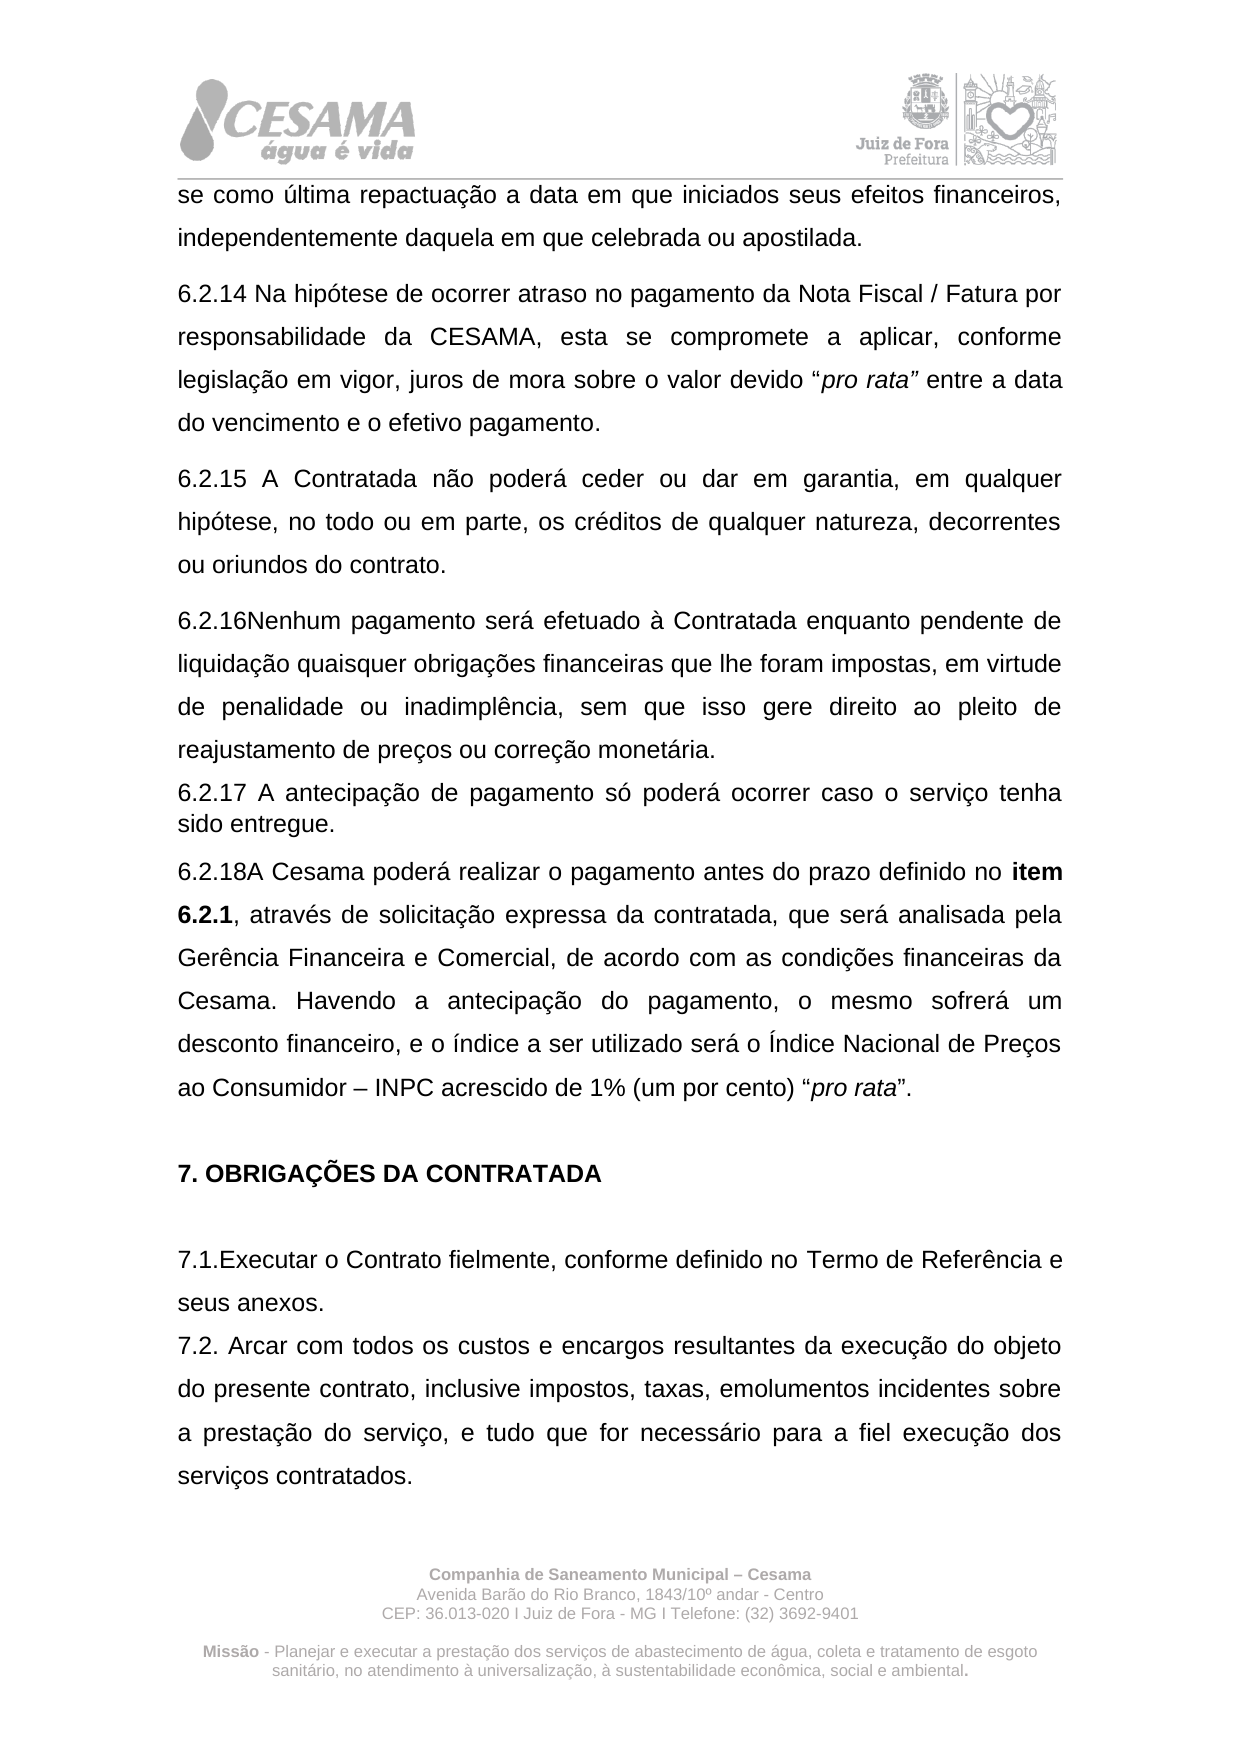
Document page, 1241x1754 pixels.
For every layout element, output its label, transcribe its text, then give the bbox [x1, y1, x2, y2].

text 6.2.18A Cesama poderá realizar o pagamento antes do prazo definido no item 6.2.1, através de solicitação expressa da contratada, que será analisada pela Gerência Financeira e Comercial, de acordo com as condições financeiras da Cesama. Havendo a antecipação do pagamento, o mesmo sofrerá um desconto financeiro, e o índice a ser utilizado será o Índice Nacional de Preços ao Consumidor – INPC acrescido de 1% (um por cento) “pro rata”. [177, 857, 1063, 1101]
text 6.2.14 Na hipótese de ocorrer atraso no pagamento da Nota Fiscal / Fatura por responsabilidade da CESAMA, esta se compromete a aplicar, conforme legislação em vigor, juros de mora sobre o valor devido “pro rata” entre a data do vencimento e o efetivo pagamento. [177, 279, 1063, 437]
picture [177, 73, 1064, 180]
text 6.2.16Nenhum pagamento será efetuado à Contratada enquanto pendente de liquidação quaisquer obrigações financeiras que lhe foram impostas, em virtude de penalidade ou inadimplência, sem que isso gere direito ao pleito de reajustamento de preços ou correção monetária. [177, 606, 1063, 764]
text 7.1.Executar o Contrato fielmente, conforme definido no Termo de Referência e seus anexos. [177, 1245, 1063, 1317]
text 7.2. Arcar com todos os custos e encargos resultantes da execução do objeto do presente contrato, inclusive impostos, taxas, emolumentos incidentes sobre a prestação do serviço, e tudo que for necessário para a fiel execução dos serviços contratados. [177, 1331, 1063, 1489]
text 6.2.17 A antecipação de pagamento só poderá ocorrer caso o serviço tenha sido entregue. [177, 778, 1063, 838]
text 7. OBRIGAÇÕES DA CONTRATADA [177, 1159, 1063, 1187]
text 6.2.15 A Contratada não poderá ceder ou dar em garantia, em qualquer hipótese, no todo ou em parte, os créditos de qualquer natureza, decorrentes ou oriundos do contrato. [177, 464, 1063, 579]
